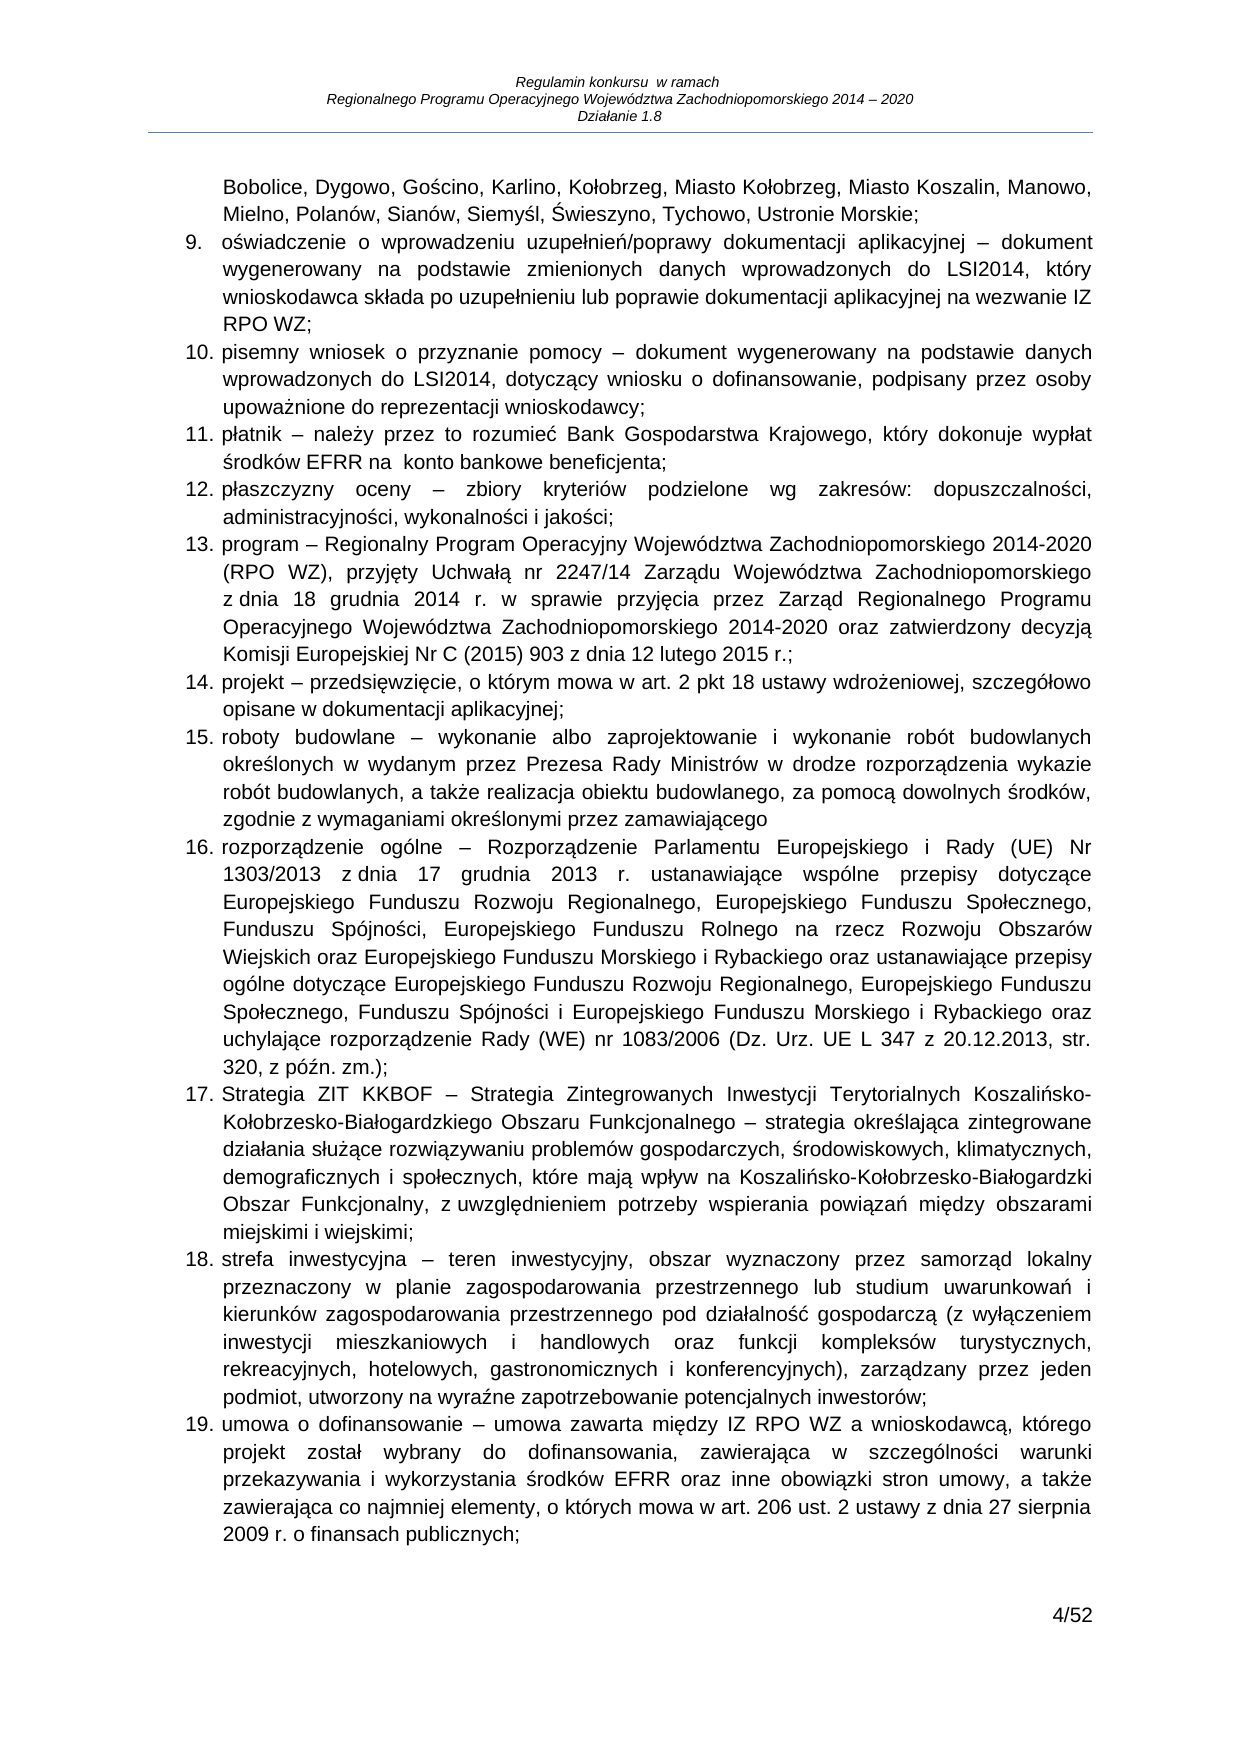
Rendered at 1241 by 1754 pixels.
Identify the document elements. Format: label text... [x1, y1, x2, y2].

list Strategia ZIT KKBOF – Strategia Zintegrowanych Inwestycji Terytorialnych Koszalińsko-Kołobrzesko-Białogardzkiego Obszaru Funkcjonalnego – strategia określająca zintegrowane działania służące rozwiązywaniu problemów gospodarczych, środowiskowych, klimatycznych, demograficznych i społecznych, które mają wpływ na Koszalińsko-Kołobrzesko-Białogardzki Obszar Funkcjonalny, z uwzględnieniem potrzeby wspierania powiązań między obszarami miejskimi i wiejskimi; [185, 1082, 1093, 1243]
list oświadczenie o wprowadzeniu uzupełnień/poprawy dokumentacji aplikacyjnej – dokument wygenerowany na podstawie zmienionych danych wprowadzonych do LSI2014, który wnioskodawca składa po uzupełnieniu lub poprawie dokumentacji aplikacyjnej na wezwanie IZ RPO WZ; [185, 229, 1093, 336]
list pisemny wniosek o przyznanie pomocy – dokument wygenerowany na podstawie danych wprowadzonych do LSI2014, dotyczący wniosku o dofinansowanie, podpisany przez osoby upoważnione do reprezentacji wnioskodawcy; [185, 339, 1093, 418]
list program – Regionalny Program Operacyjny Województwa Zachodniopomorskiego 2014-2020 (RPO WZ), przyjęty Uchwałą nr 2247/14 Zarządu Województwa Zachodniopomorskiego z dnia 18 grudnia 2014 r. w sprawie przyjęcia przez Zarząd Regionalnego Programu Operacyjnego Województwa Zachodniopomorskiego 2014-2020 oraz zatwierdzony decyzją Komisji Europejskiej Nr C (2015) 903 z dnia 12 lutego 2015 r.; [185, 532, 1093, 666]
list roboty budowlane – wykonanie albo zaprojektowanie i wykonanie robót budowlanych określonych w wydanym przez Prezesa Rady Ministrów w drodze rozporządzenia wykazie robót budowlanych, a także realizacja obiektu budowlanego, za pomocą dowolnych środków, zgodnie z wymaganiami określonymi przez zamawiającego [185, 724, 1093, 831]
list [185, 174, 1093, 226]
list strefa inwestycyjna – teren inwestycyjny, obszar wyznaczony przez samorząd lokalny przeznaczony w planie zagospodarowania przestrzennego lub studium uwarunkowań i kierunków zagospodarowania przestrzennego pod działalność gospodarczą (z wyłączeniem inwestycji mieszkaniowych i handlowych oraz funkcji kompleksów turystycznych, rekreacyjnych, hotelowych, gastronomicznych i konferencyjnych), zarządzany przez jeden podmiot, utworzony na wyraźne zapotrzebowanie potencjalnych inwestorów; [185, 1247, 1093, 1408]
list płaszczyzny oceny – zbiory kryteriów podzielone wg zakresów: dopuszczalności, administracyjności, wykonalności i jakości; [185, 477, 1093, 528]
list umowa o dofinansowanie – umowa zawarta między IZ RPO WZ a wnioskodawcą, którego projekt został wybrany do dofinansowania, zawierająca w szczególności warunki przekazywania i wykorzystania środków EFRR oraz inne obowiązki stron umowy, a także zawierająca co najmniej elementy, o których mowa w art. 206 ust. 2 ustawy z dnia 27 sierpnia 2009 r. o finansach publicznych; [185, 1412, 1093, 1546]
list rozporządzenie ogólne – Rozporządzenie Parlamentu Europejskiego i Rady (UE) Nr 1303/2013 z dnia 17 grudnia 2013 r. ustanawiające wspólne przepisy dotyczące Europejskiego Funduszu Rozwoju Regionalnego, Europejskiego Funduszu Społecznego, Funduszu Spójności, Europejskiego Funduszu Rolnego na rzecz Rozwoju Obszarów Wiejskich oraz Europejskiego Funduszu Morskiego i Rybackiego oraz ustanawiające przepisy ogólne dotyczące Europejskiego Funduszu Rozwoju Regionalnego, Europejskiego Funduszu Społecznego, Funduszu Spójności i Europejskiego Funduszu Morskiego i Rybackiego oraz uchylające rozporządzenie Rady (WE) nr 1083/2006 (Dz. Urz. UE L 347 z 20.12.2013, str. 320, z późn. zm.); [185, 834, 1093, 1078]
list płatnik – należy przez to rozumieć Bank Gospodarstwa Krajowego, który dokonuje wypłat środków EFRR na konto bankowe beneficjenta; [185, 422, 1093, 473]
list projekt – przedsięwzięcie, o którym mowa w art. 2 pkt 18 ustawy wdrożeniowej, szczegółowo opisane w dokumentacji aplikacyjnej; [185, 669, 1093, 721]
